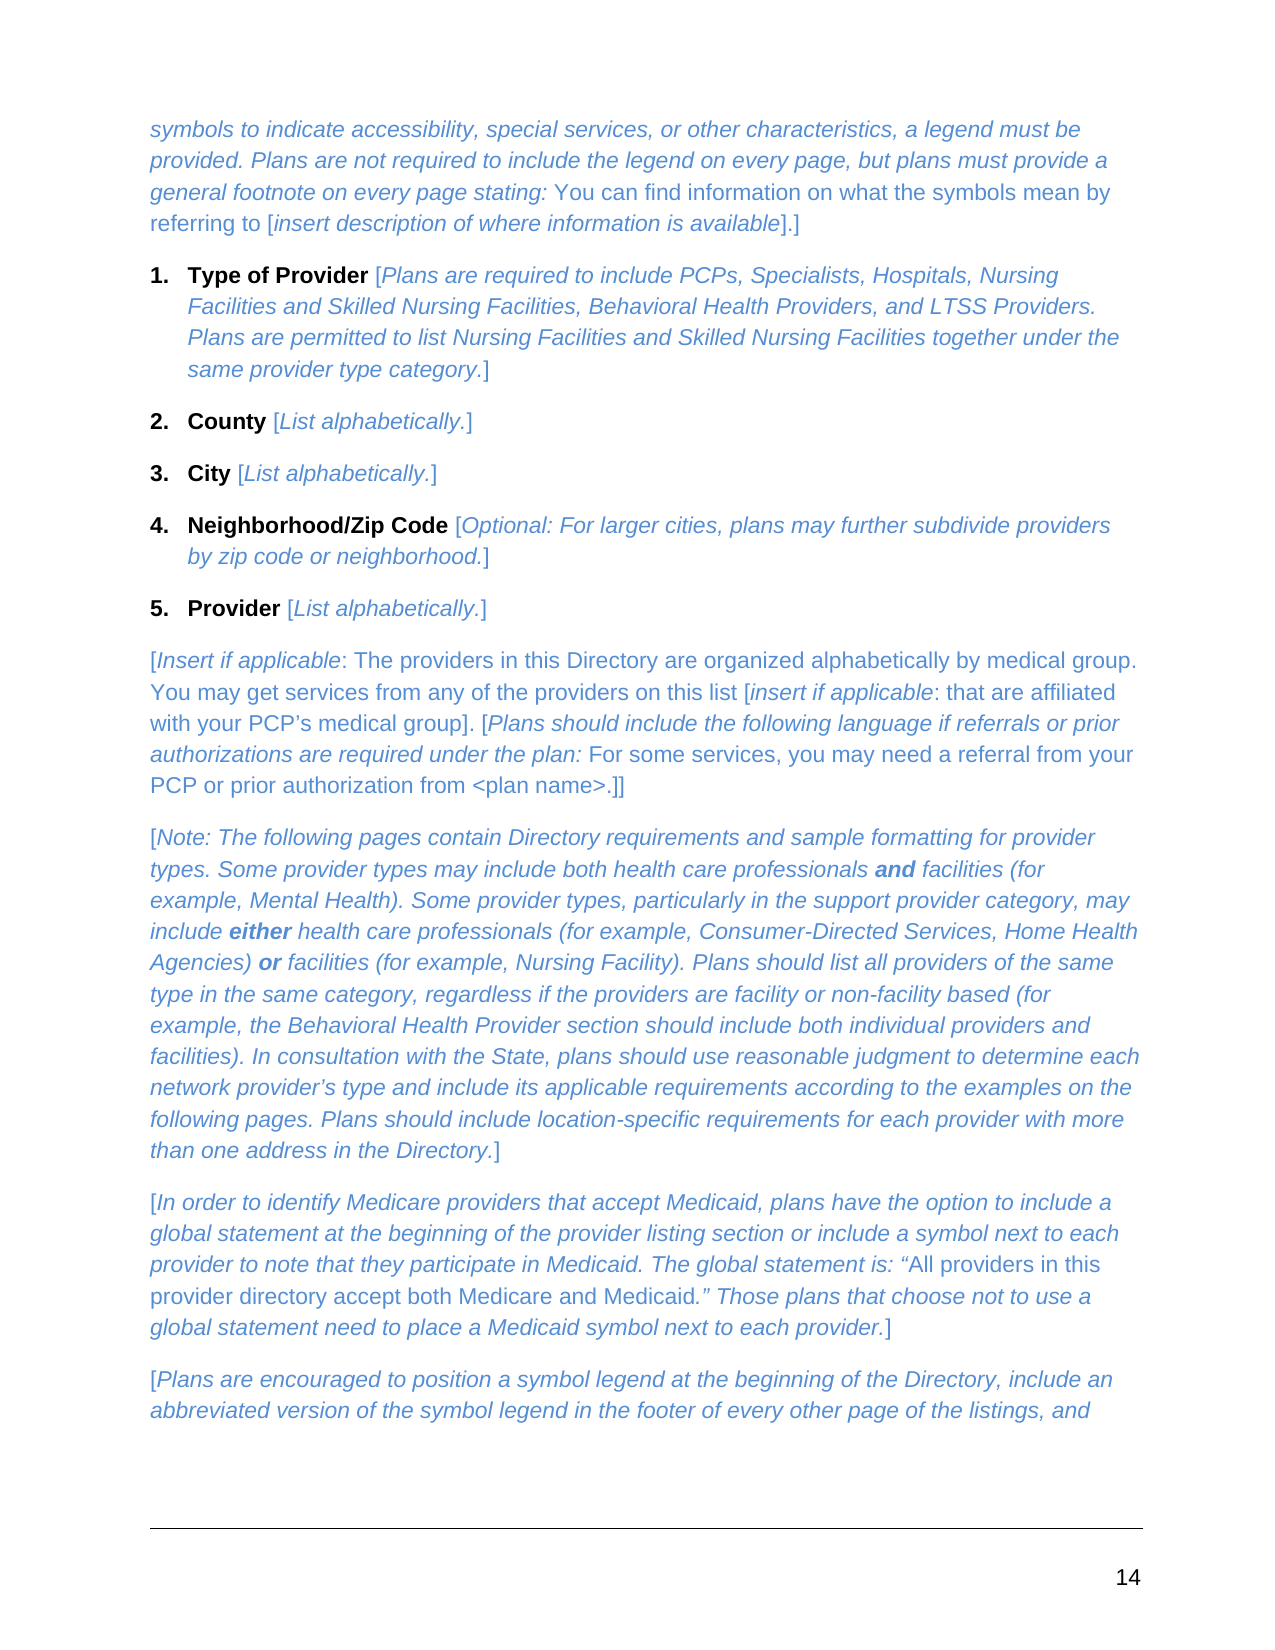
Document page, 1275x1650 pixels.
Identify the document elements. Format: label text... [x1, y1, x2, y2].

list Neighborhood/Zip Code [Optional: For larger cities, plans may further subdivide providers by zip code or neighborhood.] [150, 508, 1143, 571]
text [Insert if applicable: The providers in this Directory are organized alphabetically by medical group. You may get services from any of the providers on this list [insert if applicable: that are affiliated with your PCP’s medical group]. [Plans should include the following language if referrals or prior authorizations are required under the plan: For some services, you may need a referral from your PCP or prior authorization from <plan name>.]] [150, 644, 1143, 800]
list Type of Provider [Plans are required to include PCPs, Specialists, Hospitals, Nursing Facilities and Skilled Nursing Facilities, Behavioral Health Providers, and LTSS Providers. Plans are permitted to list Nursing Facilities and Skilled Nursing Facilities together under the same provider type category.] [150, 258, 1143, 383]
list Provider [List alphabetically.] [150, 592, 1143, 623]
text [Note: The following pages contain Directory requirements and sample formatting for provider types. Some provider types may include both health care professionals and facilities (for example, Mental Health). Some provider types, particularly in the support provider category, may include either health care professionals (for example, Consumer-Directed Services, Home Health Agencies) or facilities (for example, Nursing Facility). Plans should list all providers of the same type in the same category, regardless if the providers are facility or non-facility based (for example, the Behavioral Health Provider section should include both individual providers and facilities). In consultation with the State, plans should use reasonable judgment to determine each network provider’s type and include its applicable requirements according to the examples on the following pages. Plans should include location-specific requirements for each provider with more than one address in the Directory.] [150, 821, 1143, 1164]
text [150, 112, 1143, 237]
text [150, 1362, 1143, 1425]
list City [List alphabetically.] [150, 456, 1143, 487]
list County [List alphabetically.] [150, 404, 1143, 435]
text [In order to identify Medicare providers that accept Medicaid, plans have the option to include a global statement at the beginning of the provider listing section or include a symbol next to each provider to note that they participate in Medicaid. The global statement is: “All providers in this provider directory accept both Medicare and Medicaid.” Those plans that choose not to use a global statement need to place a Medicaid symbol next to each provider.] [150, 1185, 1143, 1342]
